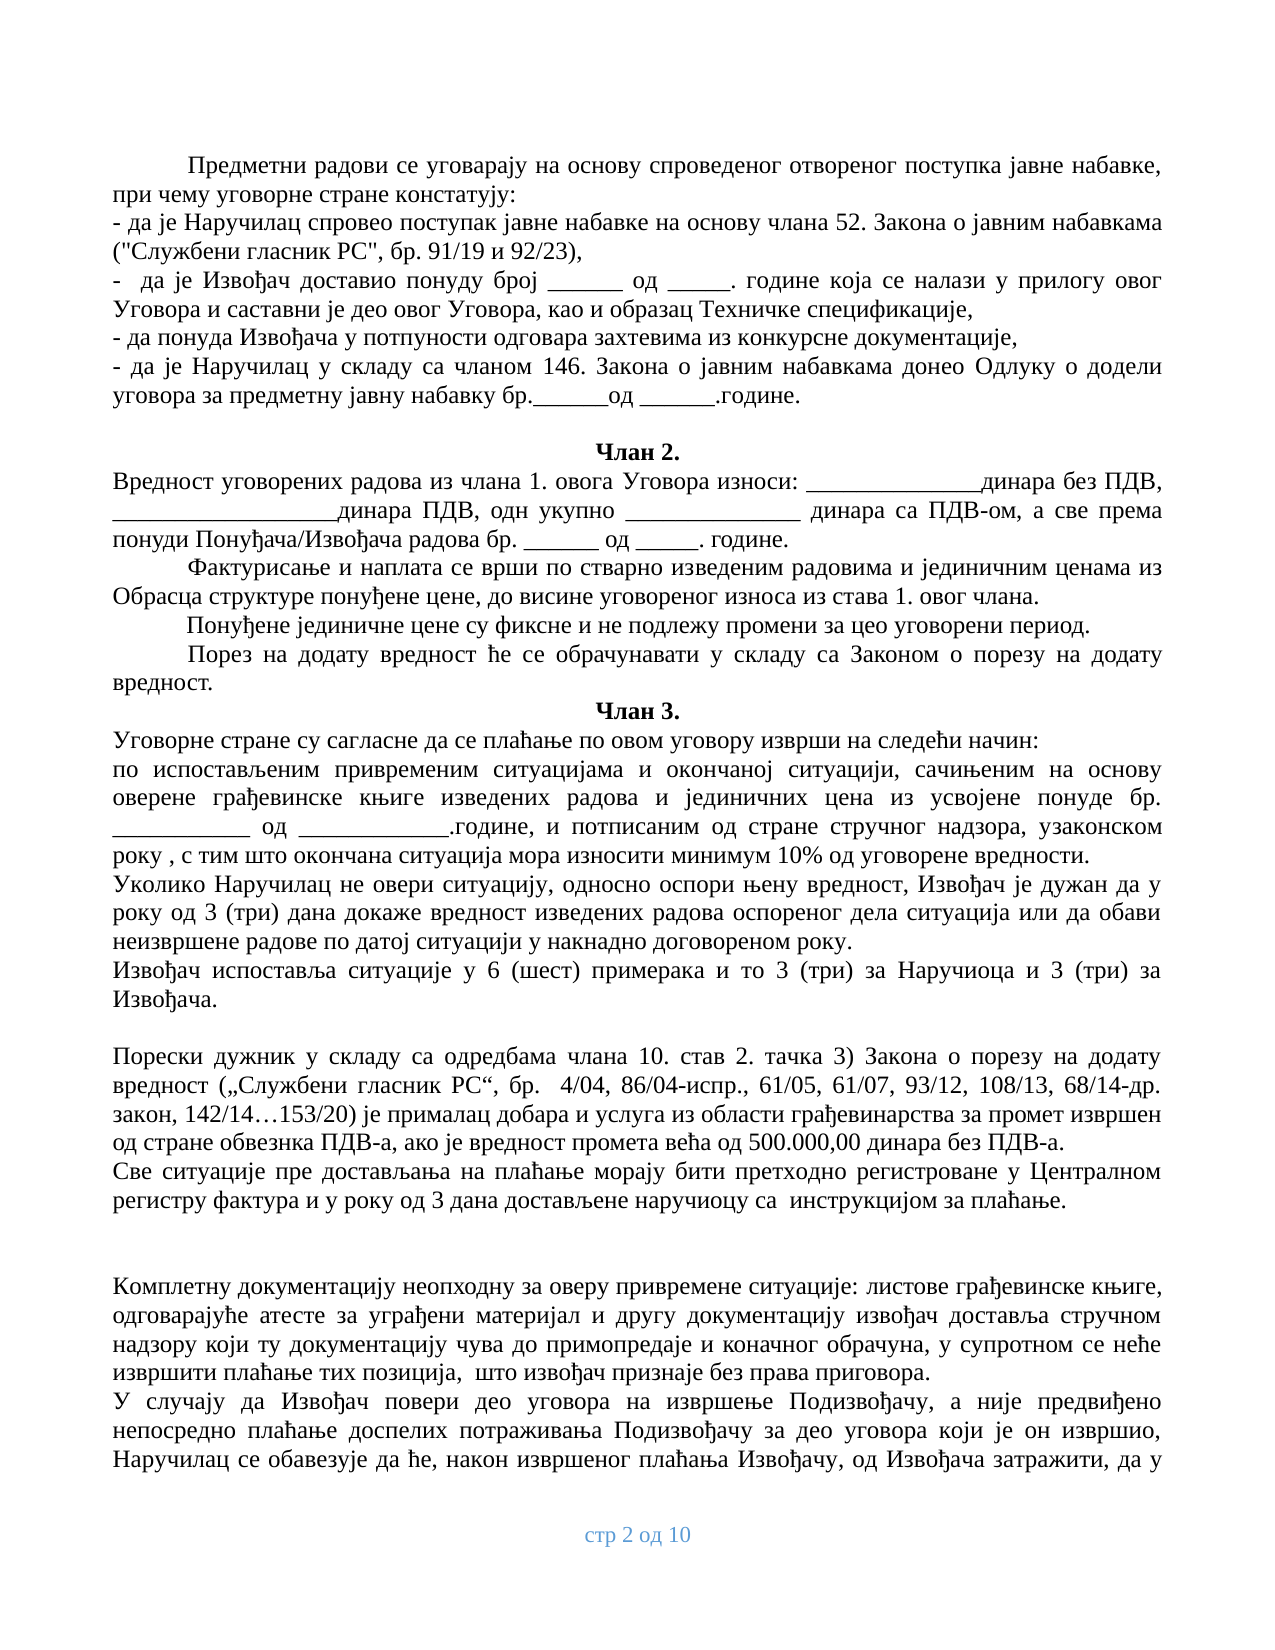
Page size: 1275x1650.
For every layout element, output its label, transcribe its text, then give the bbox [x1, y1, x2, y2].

text Члан 2. [112, 437, 1163, 466]
text Фактурисање и наплата се врши по стварно изведеним радовима и јединичним ценама из Обрасца структуре понуђене цене, до висине уговореног износа из става 1. овог члана. [112, 552, 1162, 610]
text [112, 1386, 1162, 1472]
text Извођач испоставља ситуације у 6 (шест) примерака и то 3 (три) за Наручиоца и 3 (три) за Извођача. [112, 955, 1162, 1012]
text - да понуда Извођача у потпуности одговара захтевима из конкурсне документације, [112, 322, 1162, 351]
text Све ситуације пре достављања на плаћање морају бити претходно регистроване у Централном регистру фактура и у року од 3 дана достављене наручиоцу са инструкцијом за плаћање. [112, 1156, 1162, 1214]
text Понуђене јединичне цене су фиксне и не подлежу промени за цео уговорени период. [112, 610, 1162, 639]
text Порез на додату вредност ће се обрачунавати у складу са Законом о порезу на додату вредност. [112, 639, 1162, 696]
text - да је Наручилац у складу са чланом 146. Закона о јавним набавкама донео Одлуку о додели уговора за предметну јавну набавку бр.______од ______.године. [112, 351, 1162, 409]
text Уколико Наручилац не овери ситуацију, односно оспори њену вредност, Извођач је дужан да у року од 3 (три) дана докаже вредност изведених радова оспореног дела ситуација или да обави неизвршене радове по датој ситуацији у накнадно договореном року. [112, 869, 1162, 955]
text Члан 3. [112, 696, 1163, 725]
text Кoмплетну документацију неопходну за оверу привремене ситуације: листове грађевинске књиге, одговарајуће атесте за уграђени материјал и другу документацију извођач доставља стручном надзору који ту документацију чува дo примопредаје и коначног обрачуна, у супротном се неће извршити плаћање тих позиција, што извођач признаје без права приговора. [112, 1271, 1162, 1386]
text Порески дужник у складу са одредбама члана 10. став 2. тачка 3) Закона о порезу на додату вредност („Службени гласник РС“, бр. 4/04, 86/04-испр., 61/05, 61/07, 93/12, 108/13, 68/14-др. закон, 142/14…153/20) је прималац добара и услуга из области грађевинарства за промет извршен од стране обвезнка ПДВ-а, ако је вредност промета већа од 500.000,00 динара без ПДВ-а. [112, 1041, 1162, 1156]
text Уговорне стране су сагласне да се плаћање по овом уговору изврши на следећи начин: [112, 725, 1162, 754]
text - да је Извођач доставио понуду број ______ од _____. године која се налази у прилогу овог Уговора и саставни је део овог Уговора, као и образац Техничке спецификације, [112, 265, 1162, 322]
text Предметни радови се уговарају на основу спроведеног отвореног поступка јавне набавке, при чему уговорне стране констатују: [112, 150, 1162, 207]
text по испостављеним привременим ситуацијама и окончаној ситуацији, сачињеним на основу оверене грађевинске књиге изведених радова и јединичних цена из усвојене понуде бр. ___________ од ____________.године, и потписаним од стране стручног надзора, узаконском року , с тим што окончана ситуација мора износити минимум 10% од уговорене вредности. [112, 754, 1162, 869]
text Вредност уговорених радова из члана 1. овога Уговора износи: ______________динара без ПДВ, __________________динара ПДВ, одн укупно ______________ динара са ПДВ-ом, а све према понуди Понуђача/Извођача радова бр. ______ од _____. године. [112, 466, 1162, 552]
text - да је Наручилац спровео поступак јавне набавке на основу члана 52. Закона о јавним набавкама ("Службени гласник РС", бр. 91/19 и 92/23), [112, 207, 1162, 265]
